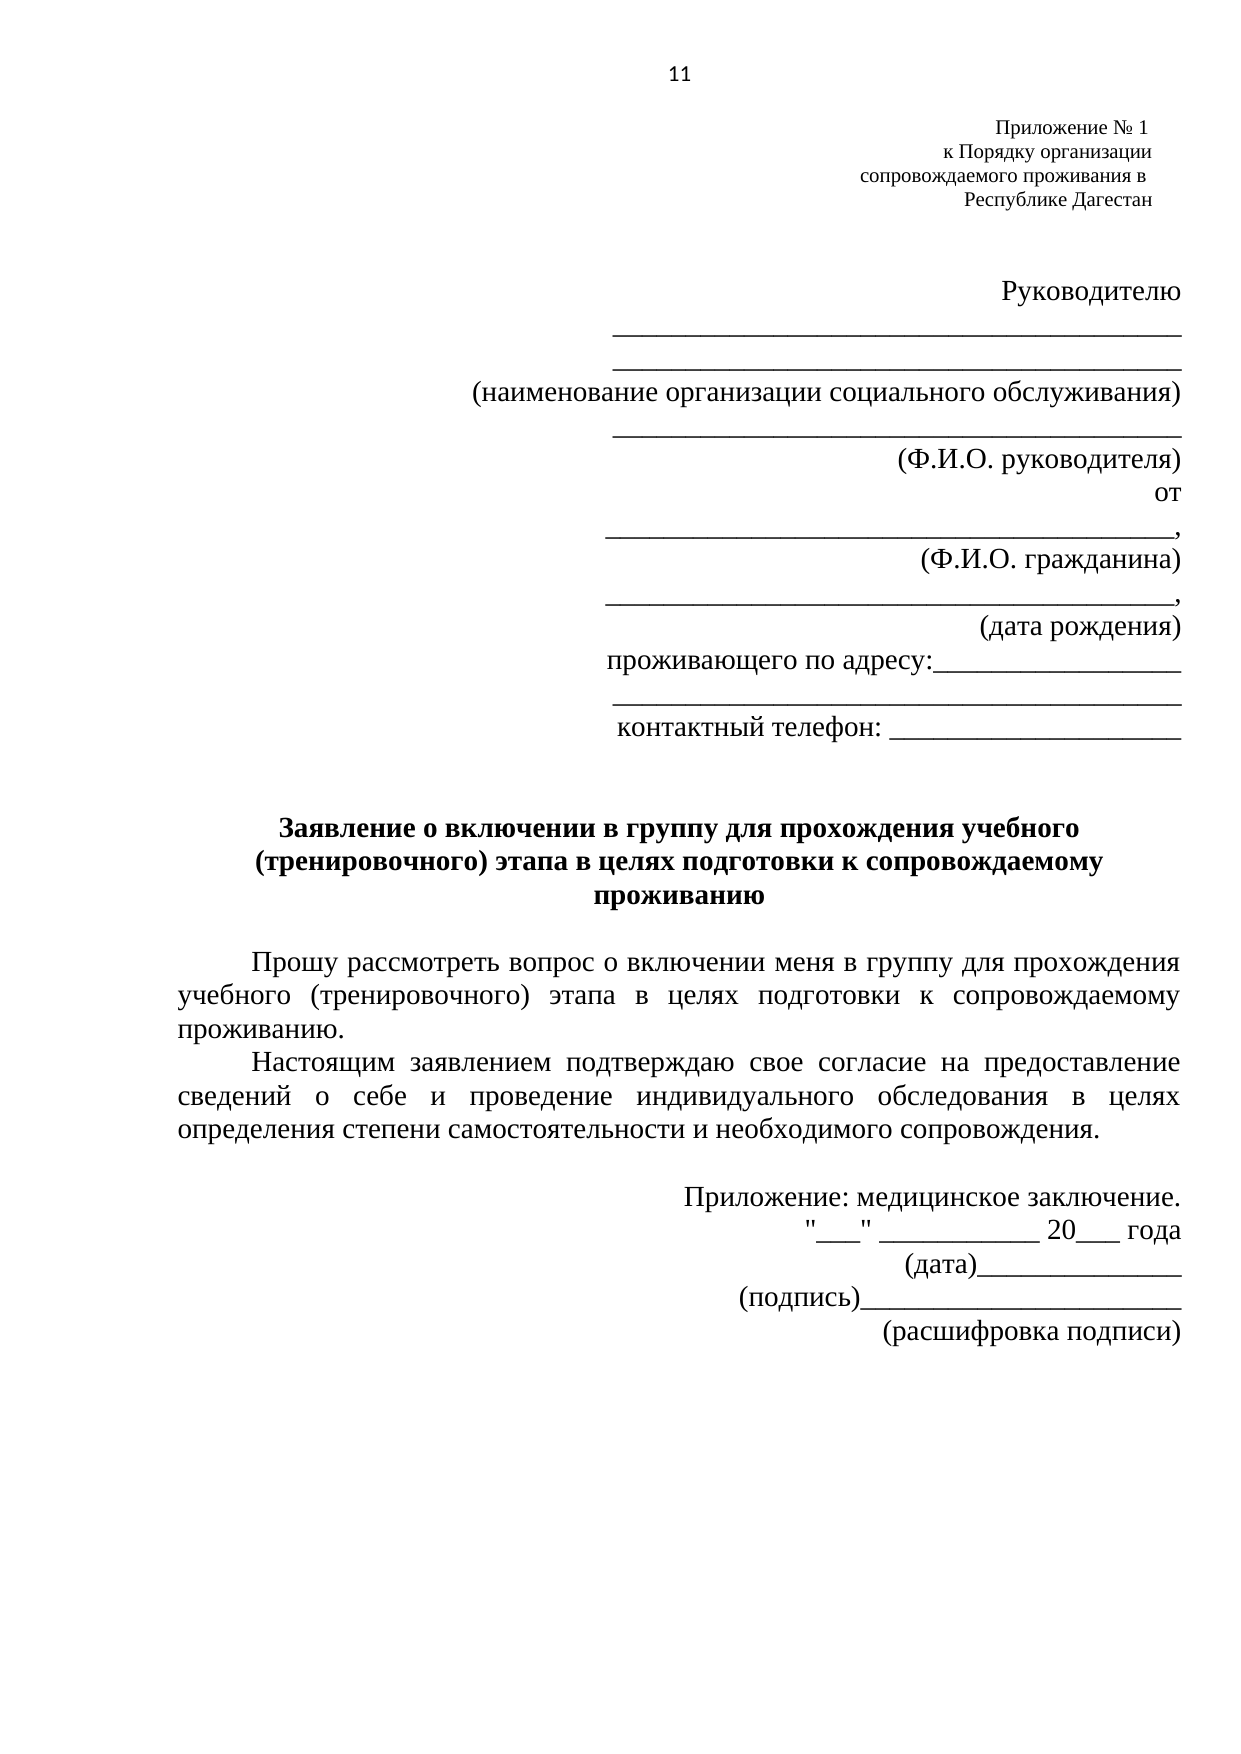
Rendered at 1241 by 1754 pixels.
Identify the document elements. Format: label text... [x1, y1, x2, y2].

text контактный телефон: ____________________ [177, 709, 1181, 743]
text проживающего по адресу:_________________ [177, 642, 1181, 676]
text (подпись)______________________ [177, 1279, 1181, 1313]
text Приложение: медицинское заключение. [177, 1179, 1181, 1212]
text Республике Дагестан [177, 187, 1181, 211]
text _______________________________________ [177, 676, 1181, 709]
text _______________________________________ [177, 307, 1181, 340]
text (дата рождения) [177, 608, 1181, 642]
text сопровождаемого проживания в [177, 163, 1181, 187]
text (расшифровка подписи) [177, 1313, 1181, 1346]
text Настоящим заявлением подтверждаю свое согласие на предоставление сведений о себе и проведение индивидуального обследования в целях определения степени самостоятельности и необходимого сопровождения. [177, 1044, 1181, 1145]
text Заявление о включении в группу для прохождения учебного (тренировочного) этапа в целях подготовки к сопровождаемому проживанию [177, 810, 1181, 910]
text к Порядку организации [177, 139, 1181, 163]
text (Ф.И.О. руководителя) [177, 441, 1181, 474]
text (наименование организации социального обслуживания) [177, 374, 1181, 407]
text (Ф.И.О. гражданина) [177, 541, 1181, 575]
text (дата)______________ [177, 1246, 1181, 1279]
text Приложение № 1 [177, 115, 1181, 139]
text _______________________________________, [177, 575, 1181, 608]
text "___" ___________ 20___ года [177, 1212, 1181, 1246]
text Руководителю [177, 273, 1181, 307]
text _______________________________________, [177, 508, 1181, 541]
text _______________________________________ [177, 340, 1181, 374]
text _______________________________________ [177, 407, 1181, 441]
text Прошу рассмотреть вопрос о включении меня в группу для прохождения учебного (тренировочного) этапа в целях подготовки к сопровождаемому проживанию. [177, 944, 1181, 1044]
text от [177, 474, 1181, 508]
